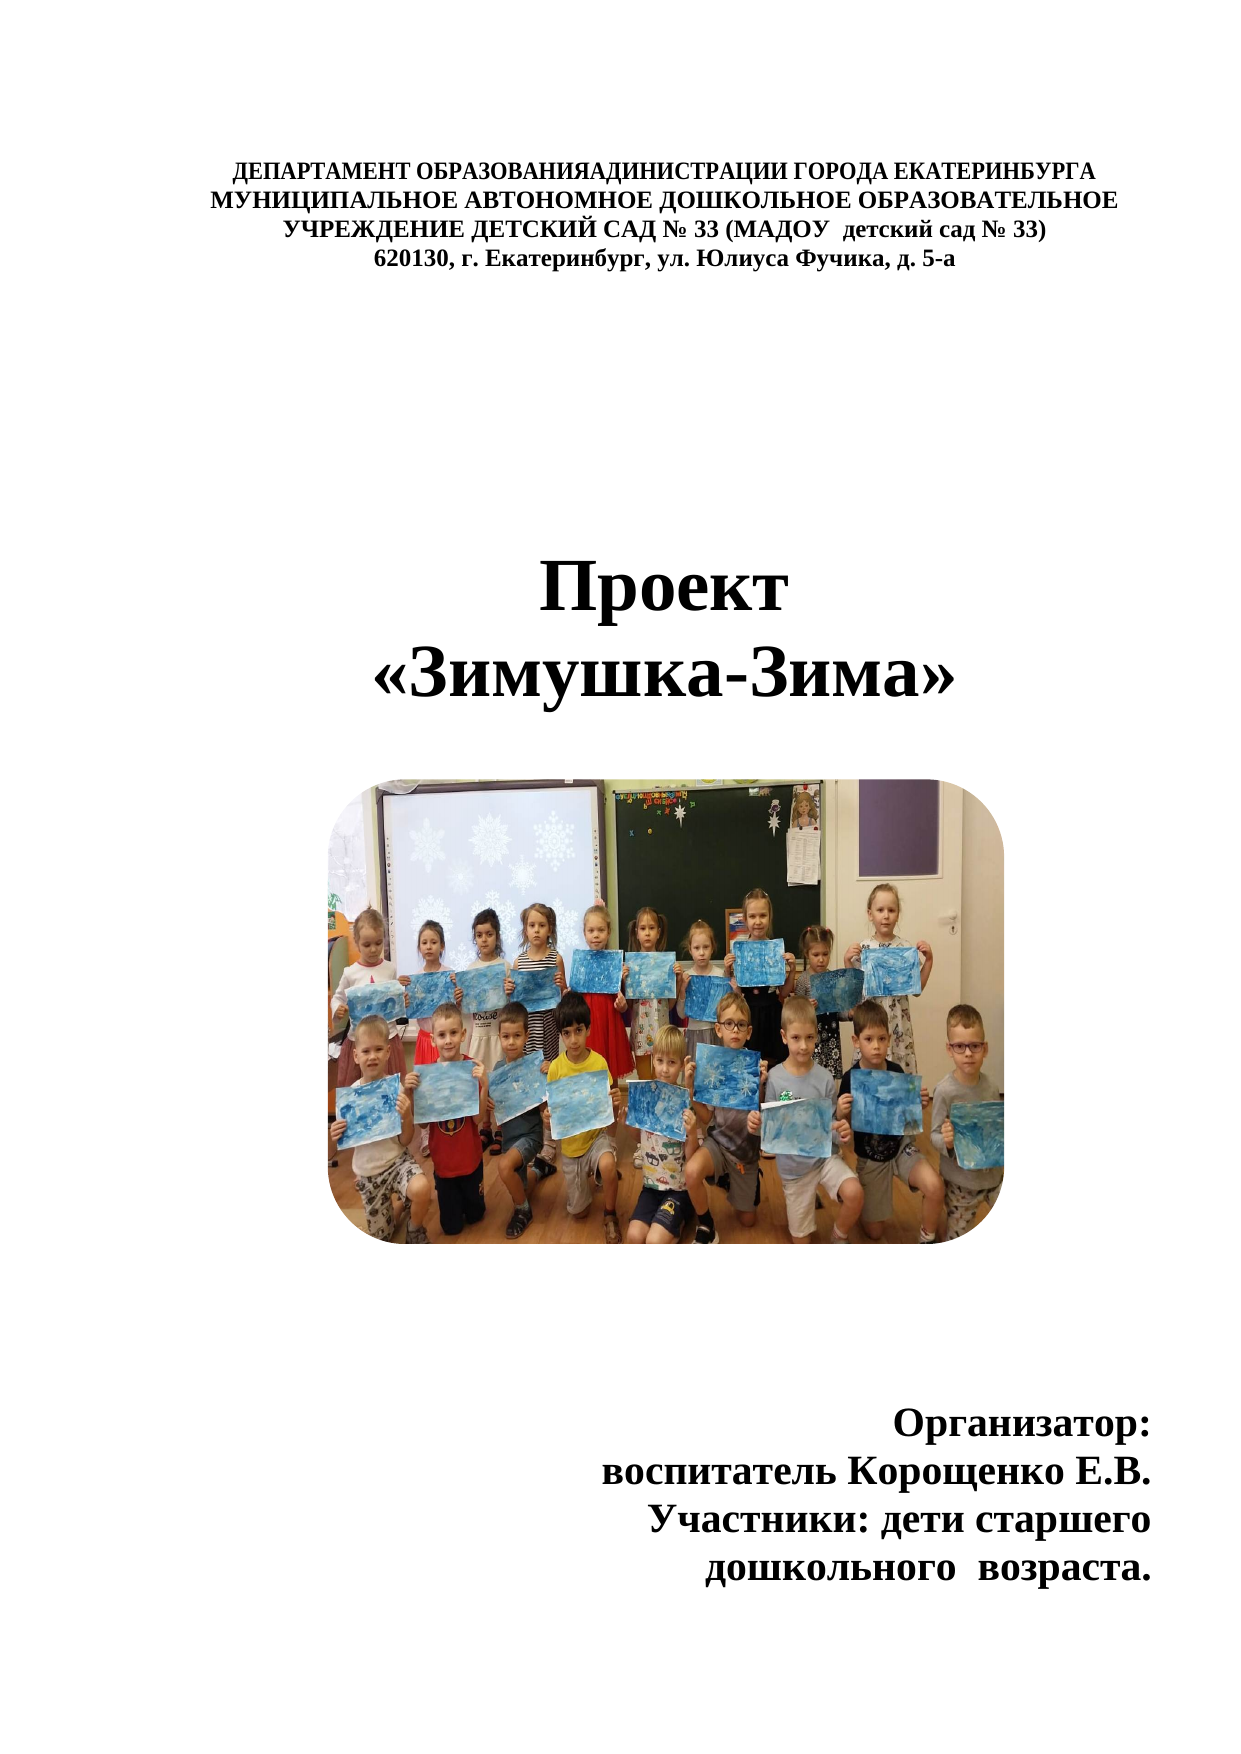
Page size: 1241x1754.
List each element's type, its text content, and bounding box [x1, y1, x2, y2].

text Организатор: [177, 1397, 1152, 1445]
text «Зимушка-Зима» [177, 626, 1152, 712]
picture [327, 779, 1005, 1244]
text дошкольного возраста. [177, 1541, 1152, 1589]
text Проект [177, 540, 1152, 626]
text УЧРЕЖДЕНИЕ ДЕТСКИЙ САД № 33 (МАДОУ детский сад № 33) [177, 214, 1152, 243]
text ДЕПАРТАМЕНТ ОБРАЗОВАНИЯАДИНИСТРАЦИИ ГОРОДА ЕКАТЕРИНБУРГА [177, 118, 1152, 185]
text воспитатель Корощенко Е.В. [177, 1445, 1152, 1493]
text 620130, г. Екатеринбург, ул. Юлиуса Фучика, д. 5-а [177, 243, 1152, 271]
text Участники: дети старшего [177, 1493, 1152, 1541]
text МУНИЦИПАЛЬНОЕ АВТОНОМНОЕ ДОШКОЛЬНОЕ ОБРАЗОВАТЕЛЬНОЕ [177, 185, 1152, 214]
